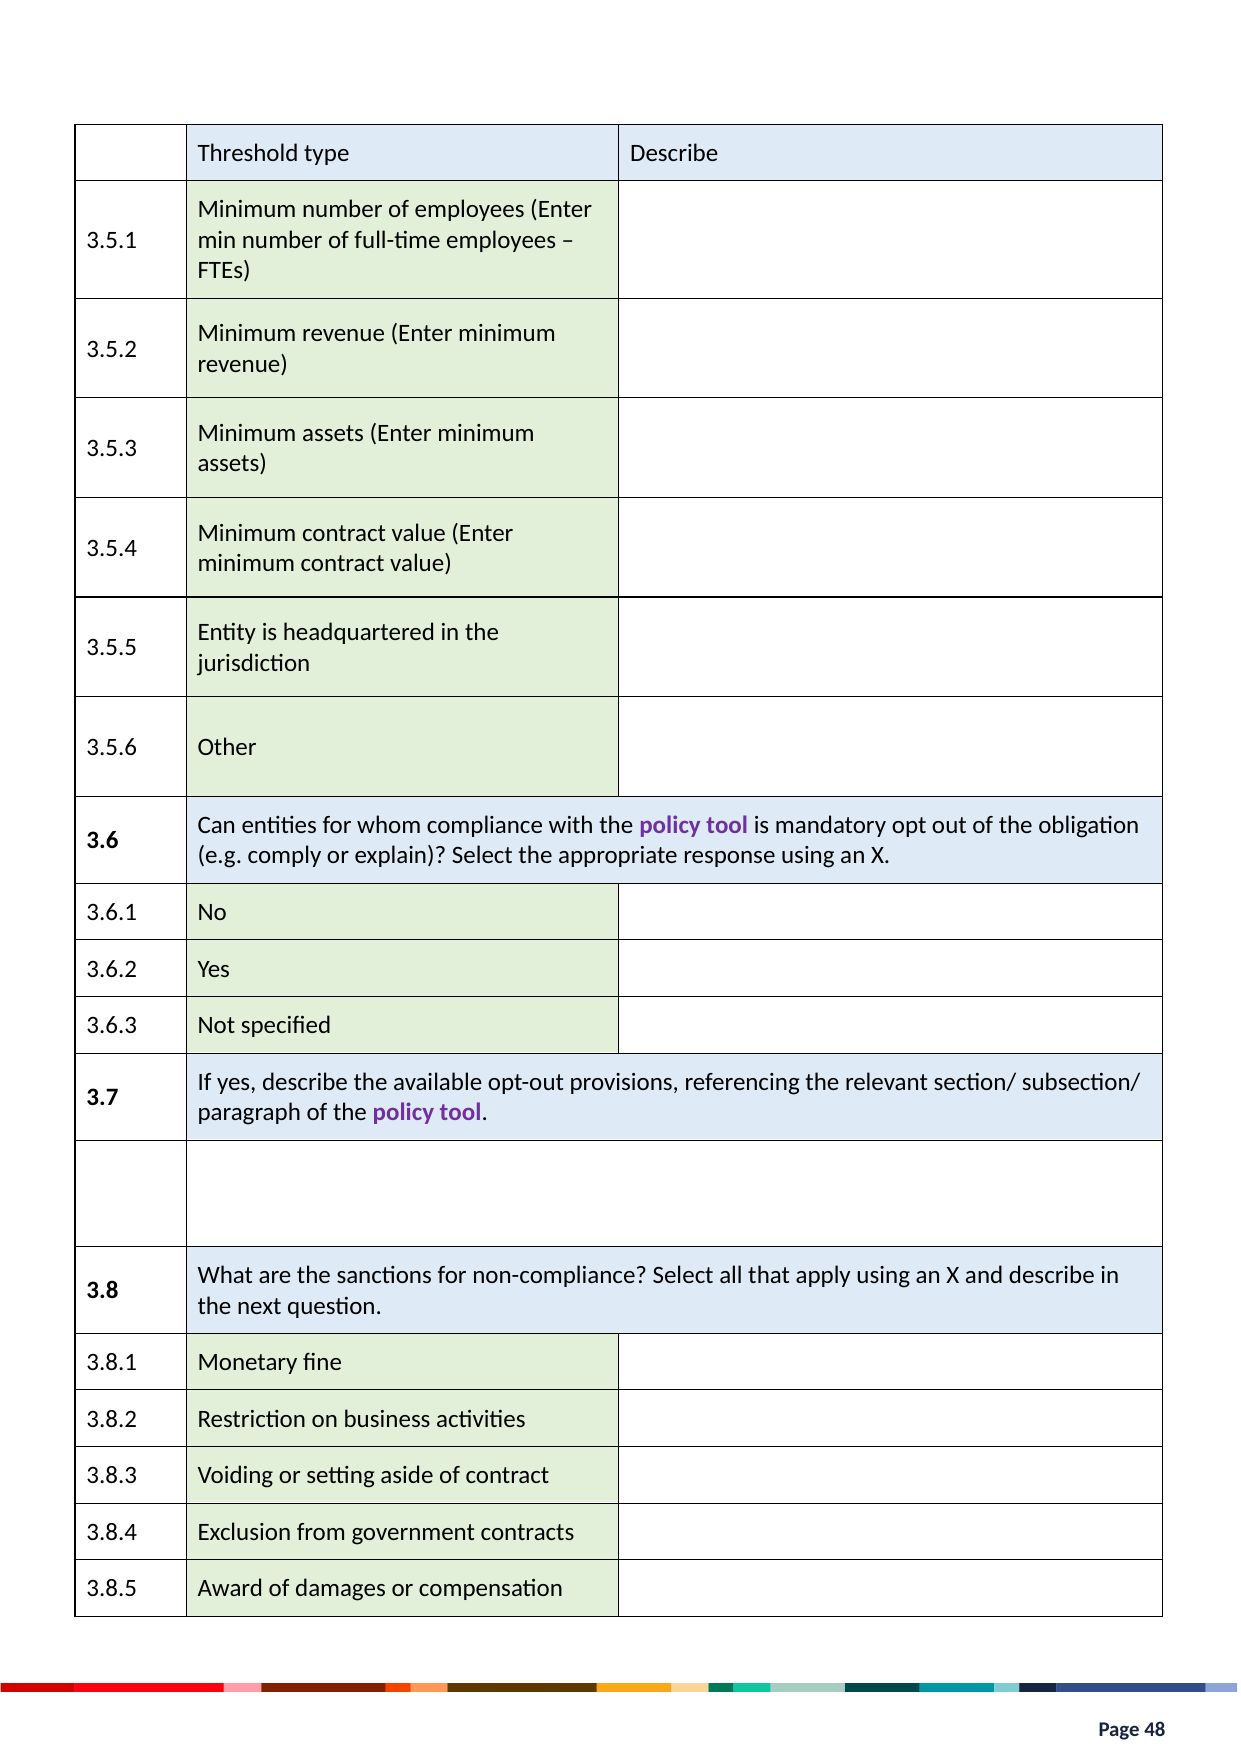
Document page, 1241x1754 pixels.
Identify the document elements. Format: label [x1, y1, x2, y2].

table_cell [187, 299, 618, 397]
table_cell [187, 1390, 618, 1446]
picture [0, 1683, 1236, 1692]
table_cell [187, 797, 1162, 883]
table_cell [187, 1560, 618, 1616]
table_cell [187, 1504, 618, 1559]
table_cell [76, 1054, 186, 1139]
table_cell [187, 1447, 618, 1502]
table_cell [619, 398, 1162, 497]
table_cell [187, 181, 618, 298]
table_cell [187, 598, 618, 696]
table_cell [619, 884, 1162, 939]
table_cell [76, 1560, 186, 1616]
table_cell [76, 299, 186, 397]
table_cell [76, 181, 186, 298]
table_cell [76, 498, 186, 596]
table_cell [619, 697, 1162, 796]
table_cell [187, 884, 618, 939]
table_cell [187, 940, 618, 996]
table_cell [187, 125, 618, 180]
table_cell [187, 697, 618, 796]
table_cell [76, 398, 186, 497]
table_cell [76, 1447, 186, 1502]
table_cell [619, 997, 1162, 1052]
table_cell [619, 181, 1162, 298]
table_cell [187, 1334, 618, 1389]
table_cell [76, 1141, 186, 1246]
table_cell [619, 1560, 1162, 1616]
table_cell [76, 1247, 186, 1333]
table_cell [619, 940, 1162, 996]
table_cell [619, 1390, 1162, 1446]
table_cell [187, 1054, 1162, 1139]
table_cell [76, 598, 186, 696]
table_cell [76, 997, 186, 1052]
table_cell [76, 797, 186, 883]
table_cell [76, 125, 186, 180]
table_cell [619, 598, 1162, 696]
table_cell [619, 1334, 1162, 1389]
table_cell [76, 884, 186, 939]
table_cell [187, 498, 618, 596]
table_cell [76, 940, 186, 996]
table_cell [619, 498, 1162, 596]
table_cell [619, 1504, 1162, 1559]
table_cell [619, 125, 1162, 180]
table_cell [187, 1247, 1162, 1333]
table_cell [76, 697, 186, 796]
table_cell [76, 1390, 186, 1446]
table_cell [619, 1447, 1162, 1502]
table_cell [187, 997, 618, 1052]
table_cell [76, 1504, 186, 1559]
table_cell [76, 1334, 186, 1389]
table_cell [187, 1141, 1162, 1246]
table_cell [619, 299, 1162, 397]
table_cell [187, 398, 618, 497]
